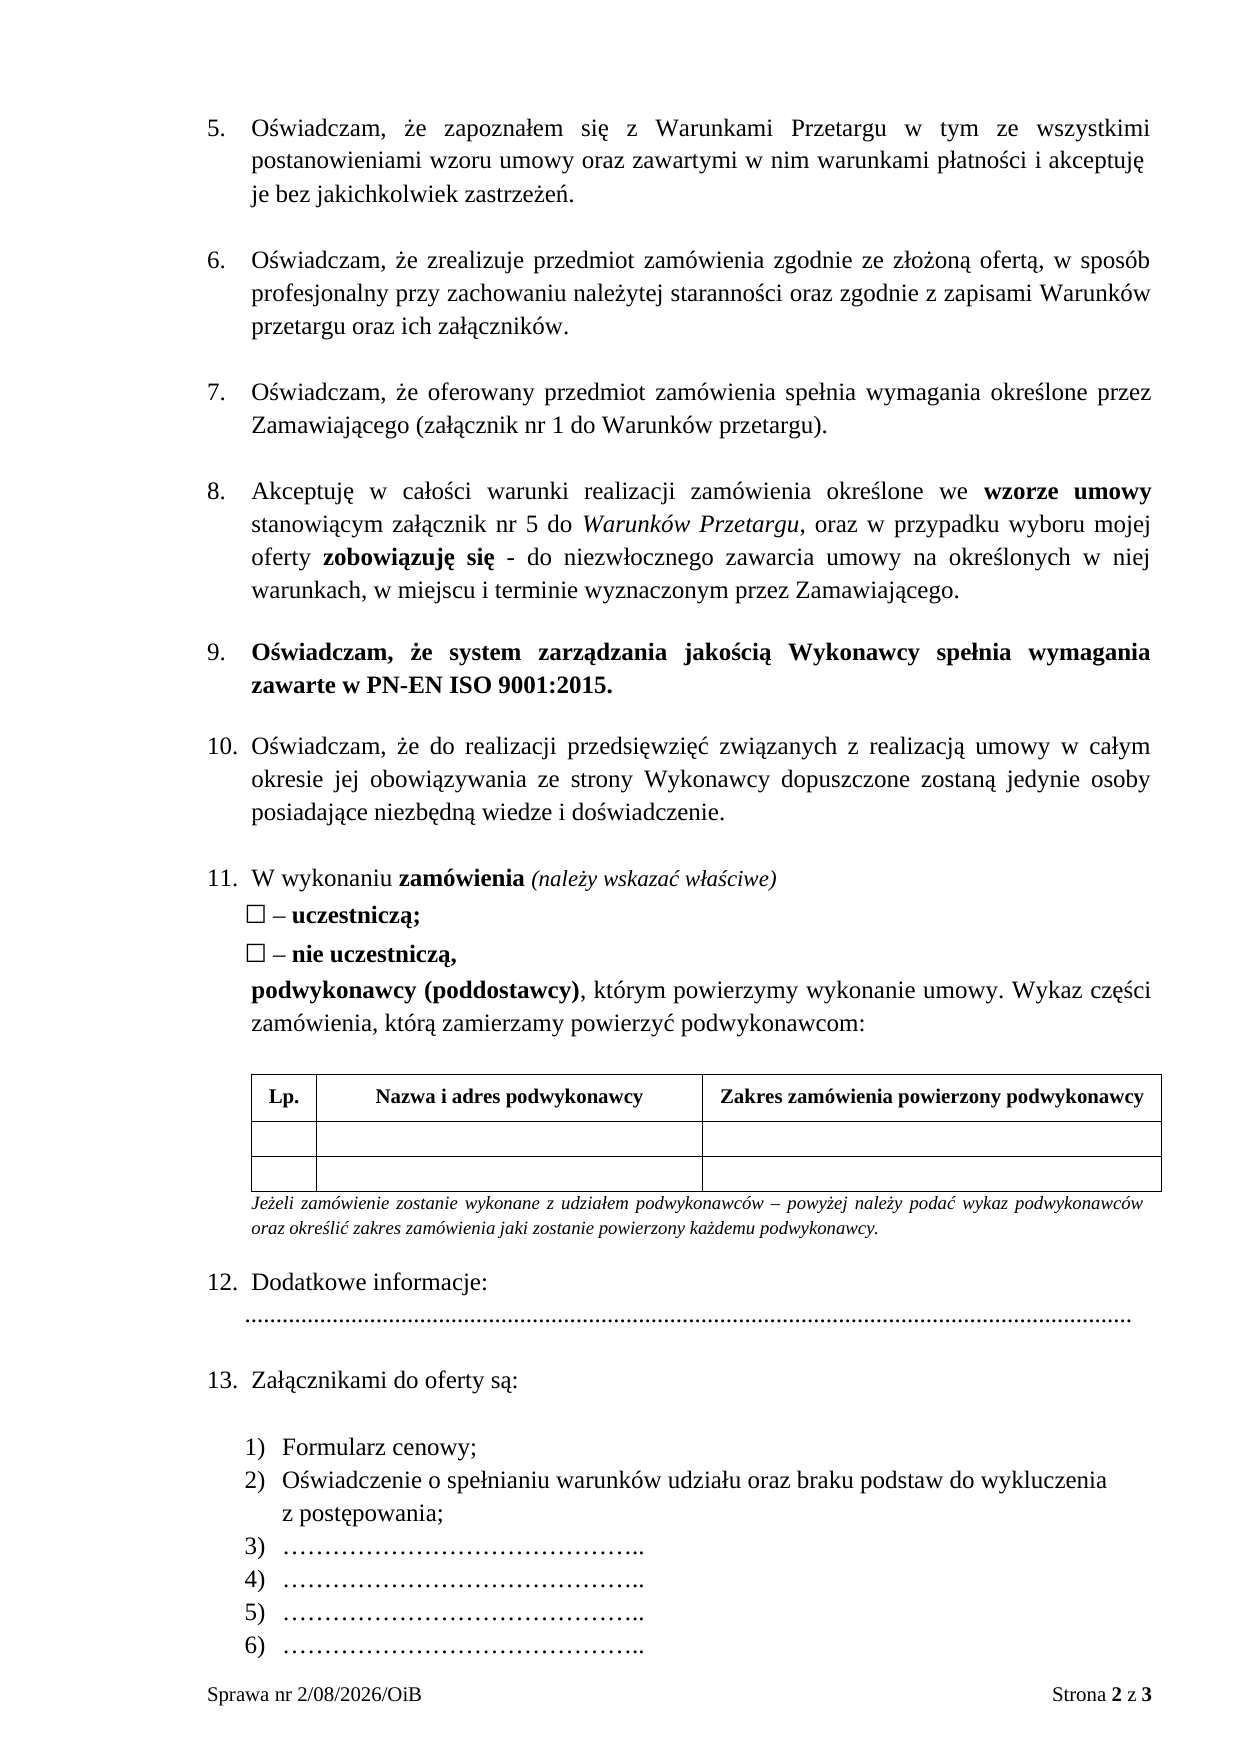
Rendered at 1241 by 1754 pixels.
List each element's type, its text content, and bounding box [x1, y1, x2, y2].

list …………………………………….. [244, 1564, 1152, 1592]
list …………………………………….. [244, 1597, 1152, 1626]
table_cell [252, 1122, 316, 1156]
text Jeżeli zamówienie zostanie wykonane z udziałem podwykonawców – powyżej należy podać wykaz podwykonawców oraz określić zakres zamówienia jaki zostanie powierzony każdemu podwykonawcy. [251, 1192, 1152, 1238]
list Oświadczam, że zapoznałem się z Warunkami Przetargu w tym ze wszystkimi postanowieniami wzoru umowy oraz zawartymi w nim warunkami płatności i akceptuję je bez jakichkolwiek zastrzeżeń. [207, 113, 1152, 207]
table_header Zakres zamówienia powierzony podwykonawcy [703, 1075, 1161, 1121]
table_cell [252, 1157, 316, 1191]
list Dodatkowe informacje: [207, 1267, 1152, 1295]
text – uczestniczą; [207, 897, 1152, 931]
table_header Lp. [252, 1075, 316, 1121]
text .............................................................................................................................................. [244, 1299, 1152, 1328]
list …………………………………….. [244, 1531, 1152, 1559]
list W wykonaniu zamówienia (należy wskazać właściwe) [207, 863, 1152, 892]
list Oświadczam, że oferowany przedmiot zamówienia spełnia wymagania określone przez Zamawiającego (załącznik nr 1 do Warunków przetargu). [207, 377, 1152, 438]
table_cell [703, 1122, 1161, 1156]
list Oświadczenie o spełnianiu warunków udziału oraz braku podstaw do wykluczenia z postępowania; [244, 1465, 1152, 1526]
table_header Nazwa i adres podwykonawcy [317, 1075, 702, 1121]
table_cell [317, 1157, 702, 1191]
list Oświadczam, że zrealizuje przedmiot zamówienia zgodnie ze złożoną ofertą, w sposób profesjonalny przy zachowaniu należytej staranności oraz zgodnie z zapisami Warunków przetargu oraz ich załączników. [207, 245, 1152, 339]
list Oświadczam, że system zarządzania jakością Wykonawcy spełnia wymagania zawarte w PN-EN ISO 9001:2015. [207, 637, 1152, 698]
list Załącznikami do oferty są: [207, 1366, 1152, 1394]
table_cell [317, 1122, 702, 1156]
list Formularz cenowy; [244, 1432, 1152, 1460]
list Oświadczam, że do realizacji przedsięwzięć związanych z realizacją umowy w całym okresie jej obowiązywania ze strony Wykonawcy dopuszczone zostaną jedynie osoby posiadające niezbędną wiedze i doświadczenie. [207, 731, 1152, 826]
table_cell [703, 1157, 1161, 1191]
list Akceptuję w całości warunki realizacji zamówienia określone we wzorze umowy stanowiącym załącznik nr 5 do Warunków Przetargu, oraz w przypadku wyboru mojej oferty zobowiązuję się - do niezwłocznego zawarcia umowy na określonych w niej warunkach, w miejscu i terminie wyznaczonym przez Zamawiającego. [207, 476, 1152, 604]
list …………………………………….. [244, 1630, 1152, 1658]
text podwykonawcy (poddostawcy), którym powierzymy wykonanie umowy. Wykaz części zamówienia, którą zamierzamy powierzyć podwykonawcom: [251, 975, 1152, 1037]
text – nie uczestniczą, [207, 936, 1152, 970]
